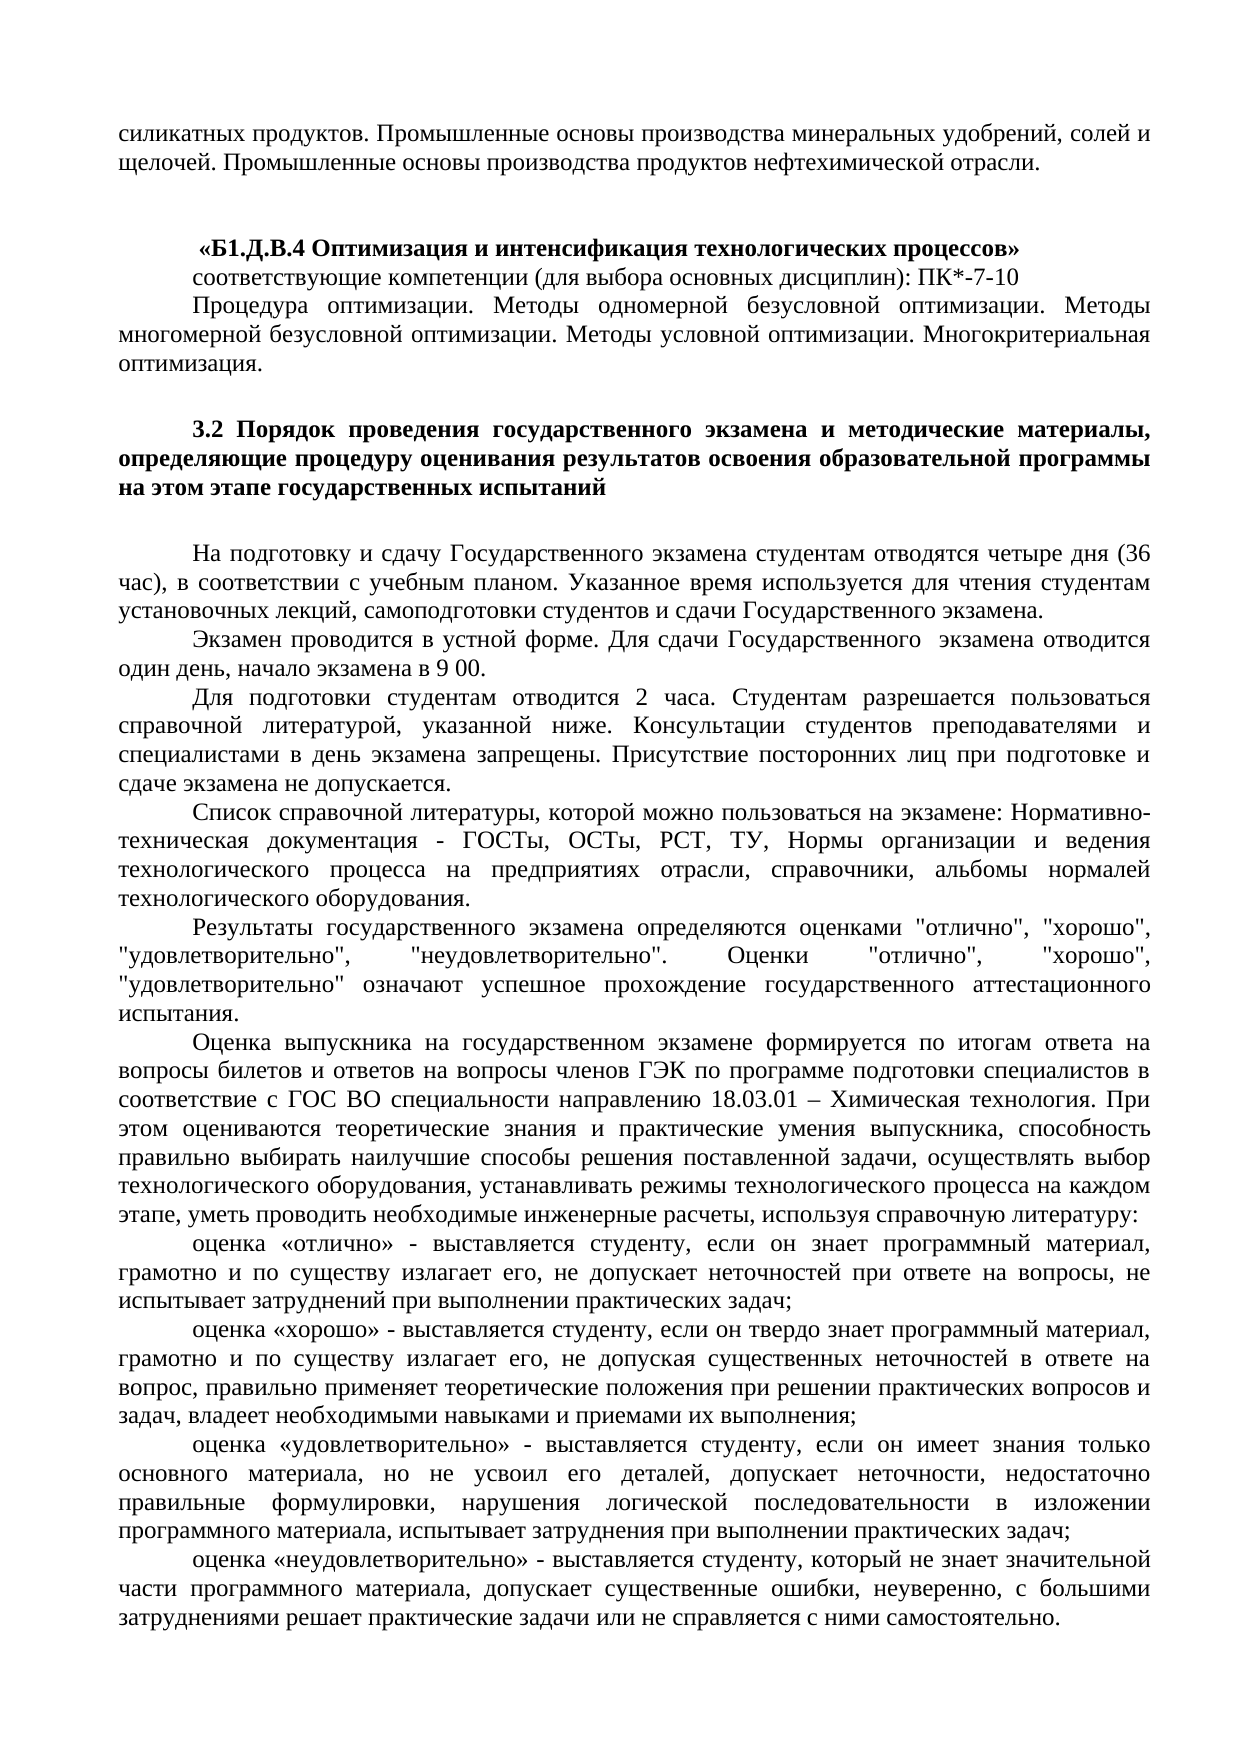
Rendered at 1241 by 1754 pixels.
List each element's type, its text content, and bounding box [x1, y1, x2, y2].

text оценка «удовлетворительно» - выставляется студенту, если он имеет знания только основного материала, но не усвоил его деталей, допускает неточности, недостаточно правильные формулировки, нарушения логической последовательности в изложении программного материала, испытывает затруднения при выполнении практических задач; [118, 1429, 1152, 1544]
text Процедура оптимизации. Методы одномерной безусловной оптимизации. Методы многомерной безусловной оптимизации. Методы условной оптимизации. Многокритериальная оптимизация. [118, 291, 1152, 377]
text 3.2 Порядок проведения государственного экзамена и методические материалы, определяющие процедуру оценивания результатов освоения образовательной программы на этом этапе государственных испытаний [118, 414, 1152, 501]
text соответствующие компетенции (для выбора основных дисциплин): ПК*-7-10 [118, 262, 1152, 291]
text Для подготовки студентам отводится 2 часа. Студентам разрешается пользоваться справочной литературой, указанной ниже. Консультации студентов преподавателями и специалистами в день экзамена запрещены. Присутствие посторонних лиц при подготовке и сдаче экзамена не допускается. [118, 682, 1152, 797]
text Результаты государственного экзамена определяются оценками "отлично", "хорошо", "удовлетворительно", "неудовлетворительно". Оценки "отлично", "хорошо", "удовлетворительно" означают успешное прохождение государственного аттестационного испытания. [118, 912, 1152, 1027]
text Оценка выпускника на государственном экзамене формируется по итогам ответа на вопросы билетов и ответов на вопросы членов ГЭК по программе подготовки специалистов в соответствие с ГОС ВО специальности направлению 18.03.01 – Химическая технология. При этом оцениваются теоретические знания и практические умения выпускника, способность правильно выбирать наилучшие способы решения поставленной задачи, осуществлять выбор технологического оборудования, устанавливать режимы технологического процесса на каждом этапе, уметь проводить необходимые инженерные расчеты, используя справочную литературу: [118, 1027, 1152, 1228]
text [118, 118, 1152, 176]
text Список справочной литературы, которой можно пользоваться на экзамене: Нормативно-техническая документация - ГОСТы, ОСТы, РСТ, ТУ, Нормы организации и ведения технологического процесса на предприятиях отрасли, справочники, альбомы нормалей технологического оборудования. [118, 797, 1152, 912]
text оценка «отлично» - выставляется студенту, если он знает программный материал, грамотно и по существу излагает его, не допускает неточностей при ответе на вопросы, не испытывает затруднений при выполнении практических задач; [118, 1228, 1152, 1314]
text «Б1.Д.В.4 Оптимизация и интенсификация технологических процессов» [118, 233, 1152, 262]
text На подготовку и сдачу Государственного экзамена студентам отводятся четыре дня (36 час), в соответствии с учебным планом. Указанное время используется для чтения студентам установочных лекций, самоподготовки студентов и сдачи Государственного экзамена. [118, 538, 1152, 624]
text оценка «неудовлетворительно» - выставляется студенту, который не знает значительной части программного материала, допускает существенные ошибки, неуверенно, с большими затруднениями решает практические задачи или не справляется с ними самостоятельно. [118, 1544, 1152, 1631]
text Экзамен проводится в устной форме. Для сдачи Государственного экзамена отводится один день, начало экзамена в 9 00. [118, 624, 1152, 682]
text оценка «хорошо» - выставляется студенту, если он твердо знает программный материал, грамотно и по существу излагает его, не допуская существенных неточностей в ответе на вопрос, правильно применяет теоретические положения при решении практических вопросов и задач, владеет необходимыми навыками и приемами их выполнения; [118, 1314, 1152, 1429]
